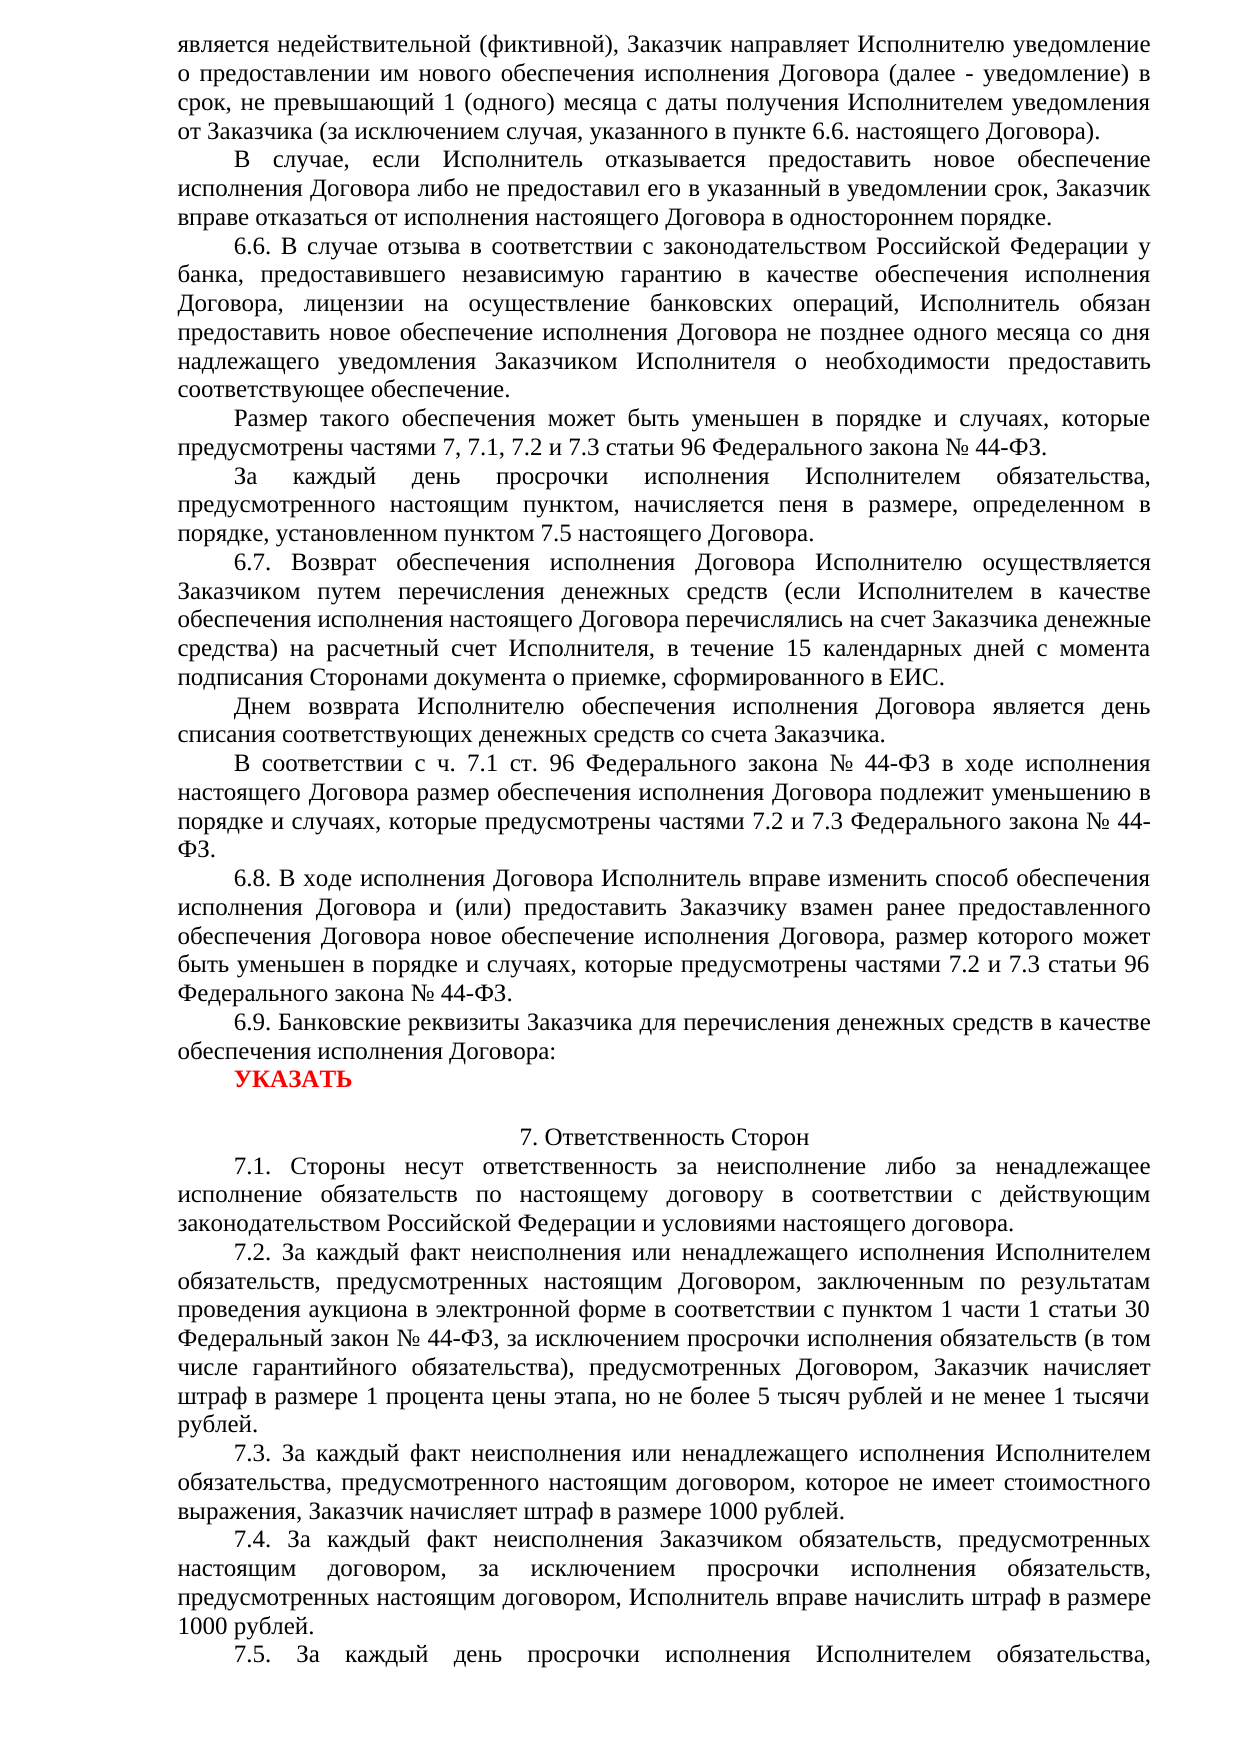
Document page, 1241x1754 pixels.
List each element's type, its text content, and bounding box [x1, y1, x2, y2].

text 7.3. За каждый факт неисполнения или ненадлежащего исполнения Исполнителем обязательства, предусмотренного настоящим договором, которое не имеет стоимостного выражения, Заказчик начисляет штраф в размере 1000 рублей. [177, 1438, 1152, 1524]
text Размер такого обеспечения может быть уменьшен в порядке и случаях, которые предусмотрены частями 7, 7.1, 7.2 и 7.3 статьи 96 Федерального закона № 44-ФЗ. [177, 403, 1152, 461]
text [177, 1639, 1152, 1668]
text 6.7. Возврат обеспечения исполнения Договора Исполнителю осуществляется Заказчиком путем перечисления денежных средств (если Исполнителем в качестве обеспечения исполнения настоящего Договора перечислялись на счет Заказчика денежные средства) на расчетный счет Исполнителя, в течение 15 календарных дней с момента подписания Сторонами документа о приемке, сформированного в ЕИС. [177, 547, 1152, 691]
text 7.4. За каждый факт неисполнения Заказчиком обязательств, предусмотренных настоящим договором, за исключением просрочки исполнения обязательств, предусмотренных настоящим договором, Исполнитель вправе начислить штраф в размере 1000 рублей. [177, 1524, 1152, 1639]
text 7.2. За каждый факт неисполнения или ненадлежащего исполнения Исполнителем обязательств, предусмотренных настоящим Договором, заключенным по результатам проведения аукциона в электронной форме в соответствии с пунктом 1 части 1 статьи 30 Федеральный закон № 44-ФЗ, за исключением просрочки исполнения обязательств (в том числе гарантийного обязательства), предусмотренных Договором, Заказчик начисляет штраф в размере 1 процента цены этапа, но не более 5 тысяч рублей и не менее 1 тысячи рублей. [177, 1237, 1152, 1438]
text В случае, если Исполнитель отказывается предоставить новое обеспечение исполнения Договора либо не предоставил его в указанный в уведомлении срок, Заказчик вправе отказаться от исполнения настоящего Договора в одностороннем порядке. [177, 144, 1152, 231]
text В соответствии с ч. 7.1 ст. 96 Федерального закона № 44-ФЗ в ходе исполнения настоящего Договора размер обеспечения исполнения Договора подлежит уменьшению в порядке и случаях, которые предусмотрены частями 7.2 и 7.3 Федерального закона № 44-ФЗ. [177, 748, 1152, 863]
text УКАЗАТЬ [177, 1064, 1152, 1093]
text 7. Ответственность Сторон [177, 1122, 1152, 1151]
text 6.8. В ходе исполнения Договора Исполнитель вправе изменить способ обеспечения исполнения Договора и (или) предоставить Заказчику взамен ранее предоставленного обеспечения Договора новое обеспечение исполнения Договора, размер которого может быть уменьшен в порядке и случаях, которые предусмотрены частями 7.2 и 7.3 статьи 96 Федерального закона № 44-ФЗ. [177, 863, 1152, 1007]
text За каждый день просрочки исполнения Исполнителем обязательства, предусмотренного настоящим пунктом, начисляется пеня в размере, определенном в порядке, установленном пунктом 7.5 настоящего Договора. [177, 461, 1152, 547]
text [177, 29, 1152, 144]
text 7.1. Стороны несут ответственность за неисполнение либо за ненадлежащее исполнение обязательств по настоящему договору в соответствии с действующим законодательством Российской Федерации и условиями настоящего договора. [177, 1151, 1152, 1237]
text 6.6. В случае отзыва в соответствии с законодательством Российской Федерации у банка, предоставившего независимую гарантию в качестве обеспечения исполнения Договора, лицензии на осуществление банковских операций, Исполнитель обязан предоставить новое обеспечение исполнения Договора не позднее одного месяца со дня надлежащего уведомления Заказчиком Исполнителя о необходимости предоставить соответствующее обеспечение. [177, 231, 1152, 403]
text Днем возврата Исполнителю обеспечения исполнения Договора является день списания соответствующих денежных средств со счета Заказчика. [177, 691, 1152, 748]
text 6.9. Банковские реквизиты Заказчика для перечисления денежных средств в качестве обеспечения исполнения Договора: [177, 1007, 1152, 1064]
